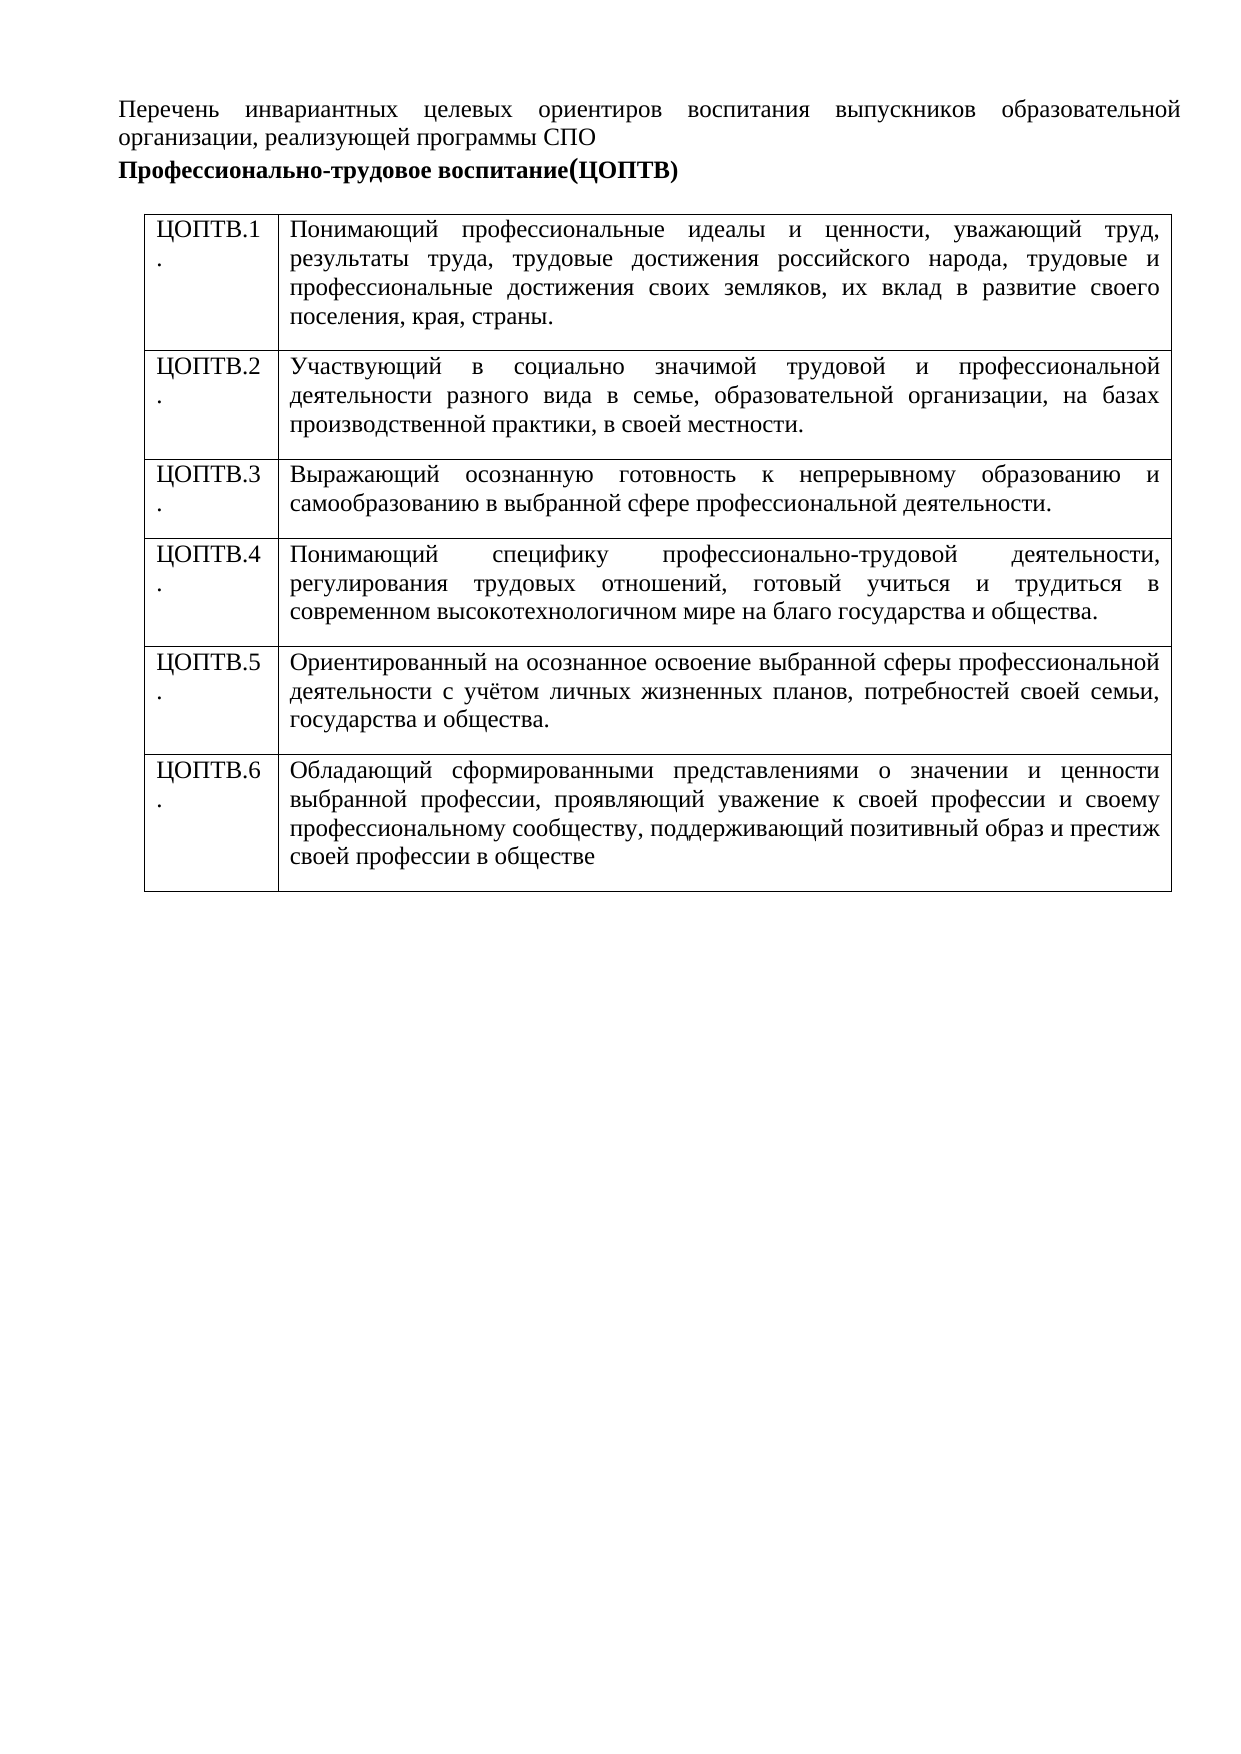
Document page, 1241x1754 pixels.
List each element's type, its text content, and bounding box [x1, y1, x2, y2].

table_header ЦОПТВ.1. [145, 215, 278, 350]
table_cell Понимающий специфику профессионально-трудовой деятельности, регулирования трудовых отношений, готовый учиться и трудиться в современном высокотехнологичном мире на благо государства и общества. [279, 539, 1171, 646]
table_cell Ориентированный на осознанное освоение выбранной сферы профессиональной деятельности с учётом личных жизненных планов, потребностей своей семьи, государства и общества. [279, 647, 1171, 754]
text Перечень инвариантных целевых ориентиров воспитания выпускников образовательной организации, реализующей программы СПО [118, 94, 1181, 151]
table_cell ЦОПТВ.3. [145, 460, 278, 538]
table_cell ЦОПТВ.4. [145, 539, 278, 646]
table_cell ЦОПТВ.2. [145, 351, 278, 458]
table_cell Участвующий в социально значимой трудовой и профессиональной деятельности разного вида в семье, образовательной организации, на базах производственной практики, в своей местности. [279, 351, 1171, 458]
table_cell Обладающий сформированными представлениями о значении и ценности выбранной профессии, проявляющий уважение к своей профессии и своему профессиональному сообществу, поддерживающий позитивный образ и престиж своей профессии в обществе [279, 755, 1171, 891]
table_header Понимающий профессиональные идеалы и ценности, уважающий труд, результаты труда, трудовые достижения российского народа, трудовые и профессиональные достижения своих земляков, их вклад в развитие своего поселения, края, страны. [279, 215, 1171, 350]
table_cell ЦОПТВ.6. [145, 755, 278, 891]
table_cell Выражающий осознанную готовность к непрерывному образованию и самообразованию в выбранной сфере профессиональной деятельности. [279, 460, 1171, 538]
text Профессионально-трудовое воспитание(ЦОПТВ) [118, 151, 1181, 185]
table_cell ЦОПТВ.5. [145, 647, 278, 754]
